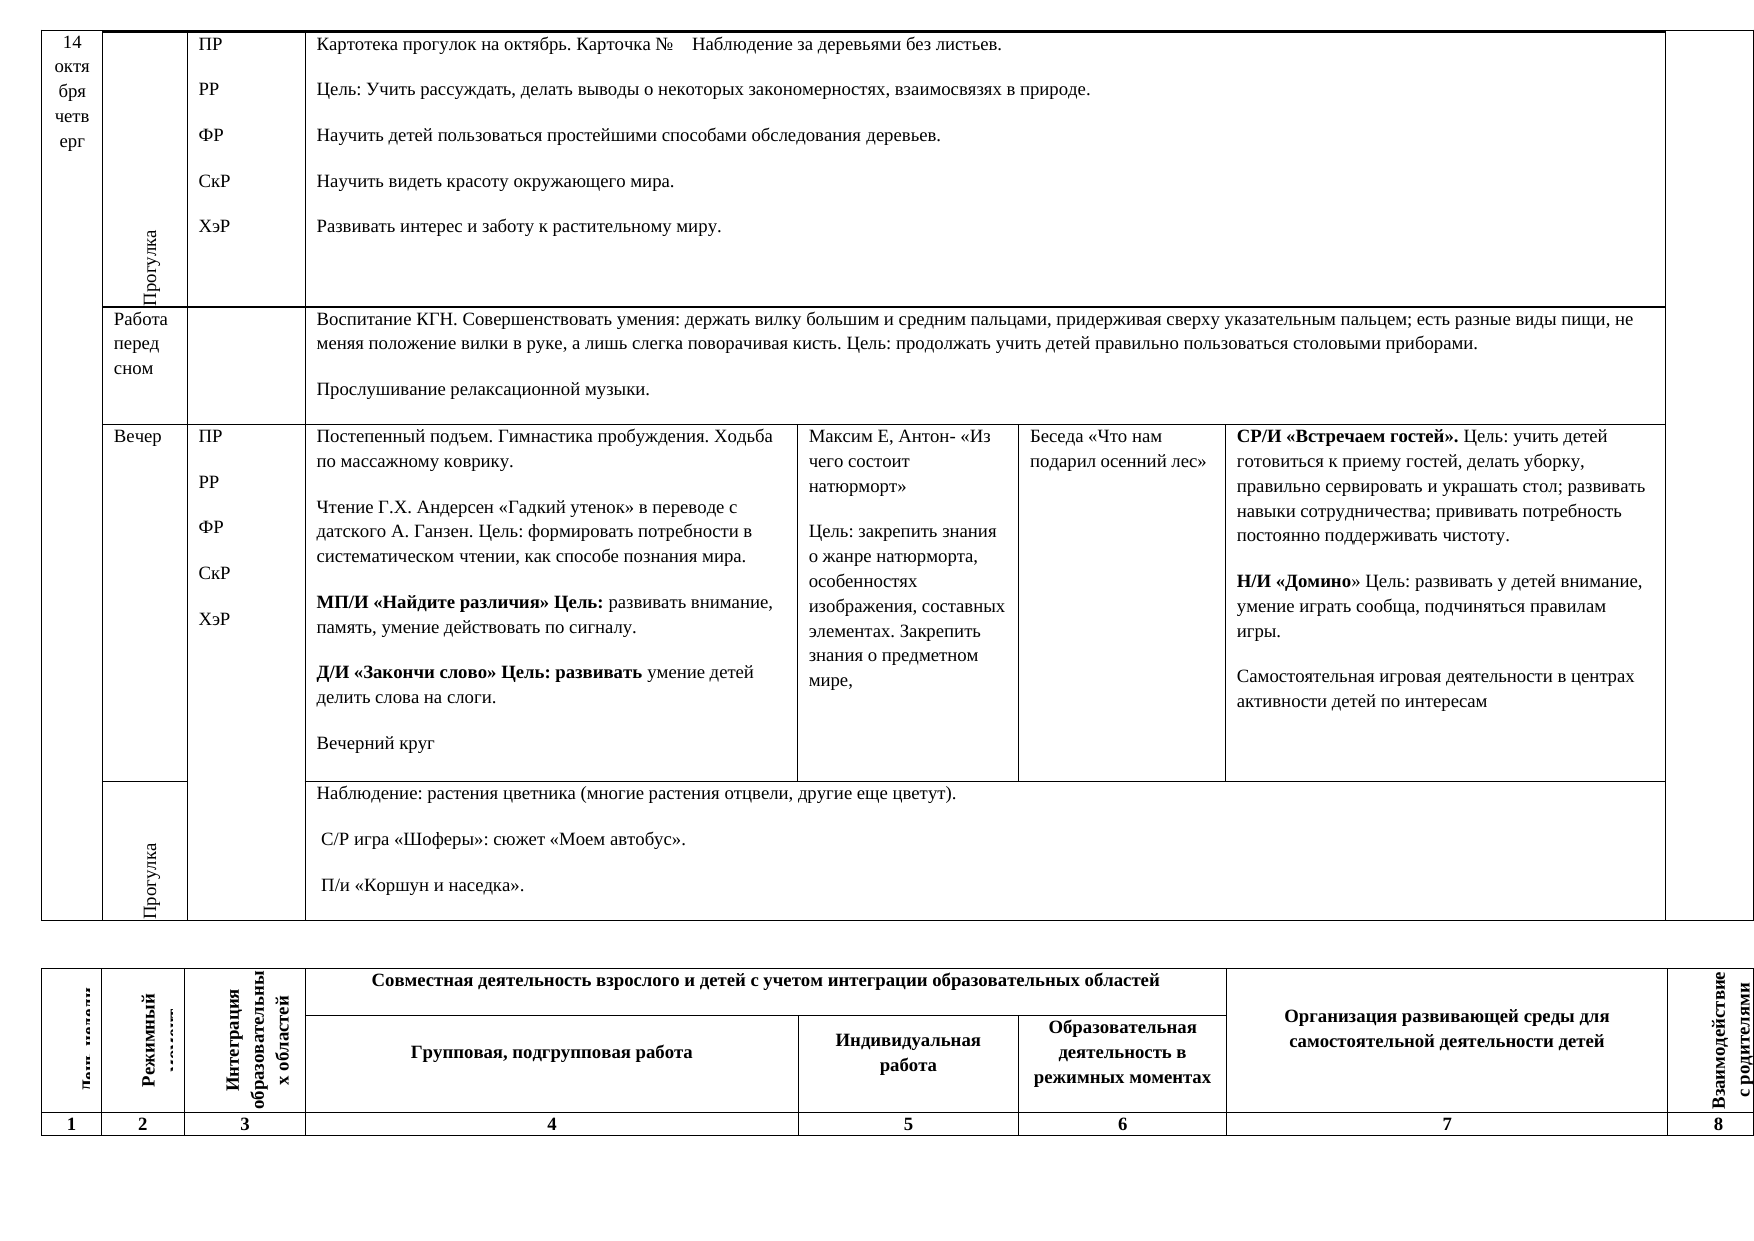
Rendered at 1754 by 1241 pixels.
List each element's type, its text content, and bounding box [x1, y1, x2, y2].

table_cell Групповая, подгрупповая работа [306, 1016, 798, 1112]
table_cell ПР РР ФР СкР ХэР [188, 33, 305, 306]
table_cell Беседа «Что нам подарил осенний лес» [1019, 425, 1225, 781]
table_cell Воспитание КГН. Совершенствовать умения: держать вилку большим и средним пальцами, придерживая сверху указательным пальцем; есть разные виды пищи, не меняя положение вилки в руке, а лишь слегка поворачивая кисть. Цель: продолжать учить детей правильно пользоваться столовыми приборами. Прослушивание релаксационной музыки. [306, 308, 1665, 424]
table_header Режимный момент [102, 969, 184, 1112]
table_header Интеграция образовательных областей [185, 969, 305, 1112]
table_cell Образовательная деятельность в режимных моментах [1019, 1016, 1226, 1112]
table_cell 1 [42, 1113, 101, 1135]
table_cell Прогулка [103, 33, 187, 306]
table_cell 7 [1227, 1113, 1667, 1135]
table_cell СР/И «Встречаем гостей». Цель: учить детей готовиться к приему гостей, делать уборку, правильно сервировать и украшать стол; развивать навыки сотрудничества; прививать потребность постоянно поддерживать чистоту. Н/И «Домино» Цель: развивать у детей внимание, умение играть сообща, подчиняться правилам игры. Самостоятельная игровая деятельности в центрах активности детей по интересам [1226, 425, 1665, 781]
table_cell Максим Е, Антон- «Из чего состоит натюрморт» Цель: закрепить знания о жанре натюрморта, особенностях изображения, составных элементах. Закрепить знания о предметном мире, [798, 425, 1018, 781]
table_header День недели [42, 969, 101, 1112]
table_cell 2 [102, 1113, 184, 1135]
table_cell Работа перед сном [103, 308, 187, 424]
table_header Взаимодействие с родителями [1668, 969, 1753, 1112]
table_cell Наблюдение: растения цветника (многие растения отцвели, другие еще цветут). С/Р игра «Шоферы»: сюжет «Моем автобус». П/и «Коршун и наседка». [306, 782, 1665, 920]
table_cell Вечер [103, 425, 187, 781]
table_cell Индивидуальная работа [799, 1016, 1018, 1112]
table_cell 5 [799, 1113, 1018, 1135]
table_cell Постепенный подъем. Гимнастика пробуждения. Ходьба по массажному коврику. Чтение Г.Х. Андерсен «Гадкий утенок» в переводе с датского А. Ганзен. Цель: формировать потребности в систематическом чтении, как способе познания мира. МП/И «Найдите различия» Цель: развивать внимание, память, умение действовать по сигналу. Д/И «Закончи слово» Цель: развивать умение детей делить слова на слоги. Вечерний круг [306, 425, 797, 781]
table_cell [188, 308, 305, 424]
table_cell Картотека прогулок на октябрь. Карточка № Наблюдение за деревьями без листьев. Цель: Учить рассуждать, делать выводы о некоторых закономерностях, взаимосвязях в природе. Научить детей пользоваться простейшими способами обследования деревьев. Научить видеть красоту окружающего мира. Развивать интерес и заботу к растительному миру. [306, 33, 1665, 306]
table_cell 3 [185, 1113, 305, 1135]
table_cell 8 [1668, 1113, 1753, 1135]
table_cell Прогулка [103, 782, 187, 920]
table_cell 4 [306, 1113, 798, 1135]
table_cell 6 [1019, 1113, 1226, 1135]
table_cell ПР РР ФР СкР ХэР [188, 425, 305, 920]
table_header Организация развивающей среды для самостоятельной деятельности детей [1227, 969, 1667, 1112]
table_header Совместная деятельность взрослого и детей с учетом интеграции образовательных областей [306, 969, 1226, 1015]
